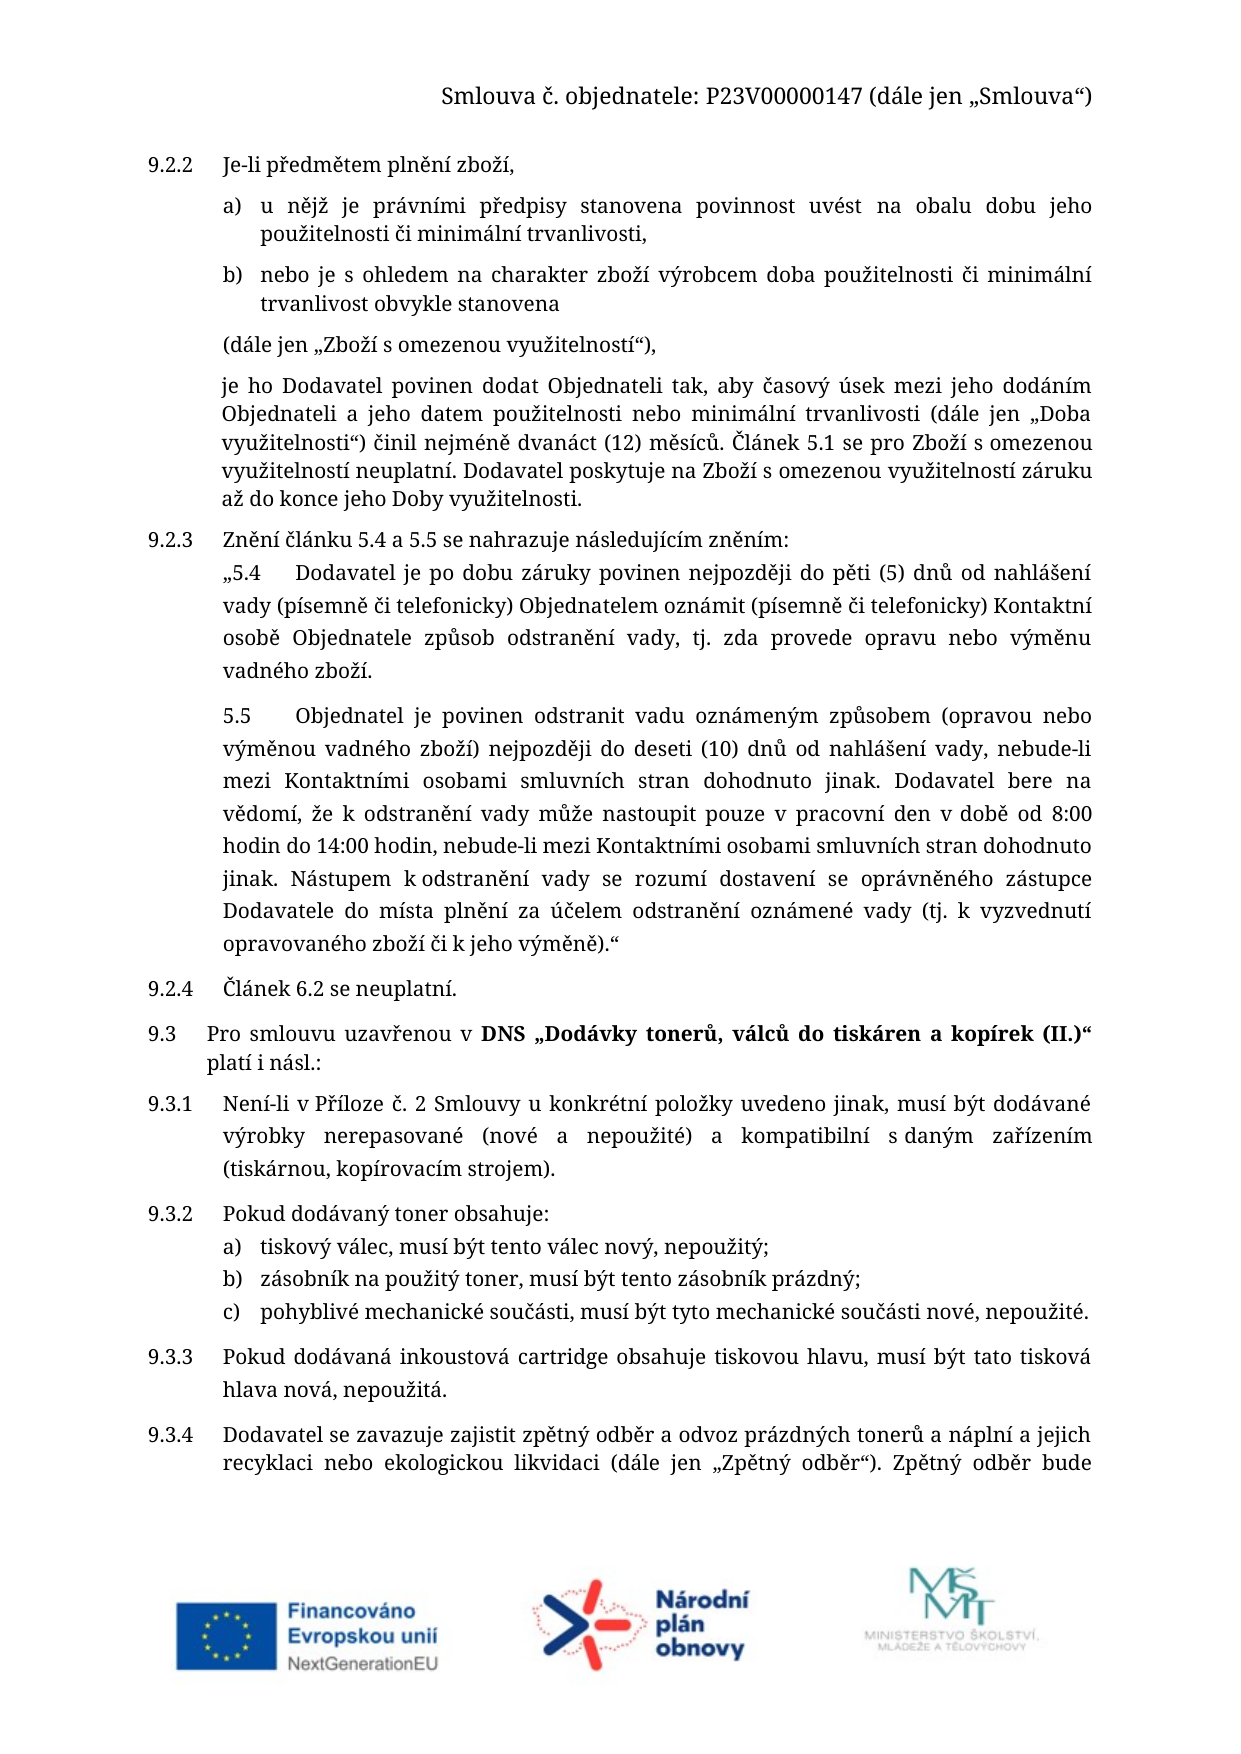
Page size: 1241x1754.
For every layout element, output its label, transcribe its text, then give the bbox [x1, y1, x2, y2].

list 5.5 Objednatel je povinen odstranit vadu oznámeným způsobem (opravou nebo výměnou vadného zboží) nejpozději do deseti (10) dnů od nahlášení vady, nebude-li mezi Kontaktními osobami smluvních stran dohodnuto jinak. Dodavatel bere na vědomí, že k odstranění vady může nastoupit pouze v pracovní den v době od 8:00 hodin do 14:00 hodin, nebude-li mezi Kontaktními osobami smluvních stran dohodnuto jinak. Nástupem k odstranění vady se rozumí dostavení se oprávněného zástupce Dodavatele do místa plnění za účelem odstranění oznámené vady (tj. k vyzvednutí opravovaného zboží či k jeho výměně).“ [223, 701, 1093, 958]
list „5.4 Dodavatel je po dobu záruky povinen nejpozději do pěti (5) dnů od nahlášení vady (písemně či telefonicky) Objednatelem oznámit (písemně či telefonicky) Kontaktní osobě Objednatele způsob odstranění vady, tj. zda provede opravu nebo výměnu vadného zboží. [223, 558, 1093, 684]
list u nějž je právními předpisy stanovena povinnost uvést na obalu dobu jeho použitelnosti či minimální trvanlivosti, [223, 191, 1093, 248]
list Pokud dodávaná inkoustová cartridge obsahuje tiskovou hlavu, musí být tato tisková hlava nová, nepoužitá. [148, 1342, 1093, 1403]
text (dále jen „Zboží s omezenou využitelností“), [223, 330, 1093, 358]
list Je-li předmětem plnění zboží, [148, 150, 1093, 179]
list Není-li v Příloze č. 2 Smlouvy u konkrétní položky uvedeno jinak, musí být dodávané výrobky nerepasované (nové a nepoužité) a kompatibilní s daným zařízením (tiskárnou, kopírovacím strojem). [148, 1089, 1093, 1182]
list Znění článku 5.4 a 5.5 se nahrazuje následujícím zněním: [148, 526, 1093, 554]
text je ho Dodavatel povinen dodat Objednateli tak, aby časový úsek mezi jeho dodáním Objednateli a jeho datem použitelnosti nebo minimální trvanlivosti (dále jen „Doba využitelnosti“) činil nejméně dvanáct (12) měsíců. Článek 5.1 se pro Zboží s omezenou využitelností neuplatní. Dodavatel poskytuje na Zboží s omezenou využitelností záruku až do konce jeho Doby využitelnosti. [221, 371, 1093, 513]
list tiskový válec, musí být tento válec nový, nepoužitý; [223, 1232, 1093, 1260]
list Článek 6.2 se neuplatní. [148, 974, 1093, 1003]
list pohyblivé mechanické součásti, musí být tyto mechanické součásti nové, nepoužité. [223, 1297, 1093, 1325]
list Pokud dodávaný toner obsahuje: [148, 1199, 1093, 1228]
picture [147, 1521, 1093, 1698]
list zásobník na použitý toner, musí být tento zásobník prázdný; [223, 1264, 1093, 1293]
list nebo je s ohledem na charakter zboží výrobcem doba použitelnosti či minimální trvanlivost obvykle stanovena [223, 261, 1093, 317]
list Pro smlouvu uzavřenou v DNS „Dodávky tonerů, válců do tiskáren a kopírek (II.)“ platí i násl.: [148, 1019, 1093, 1076]
